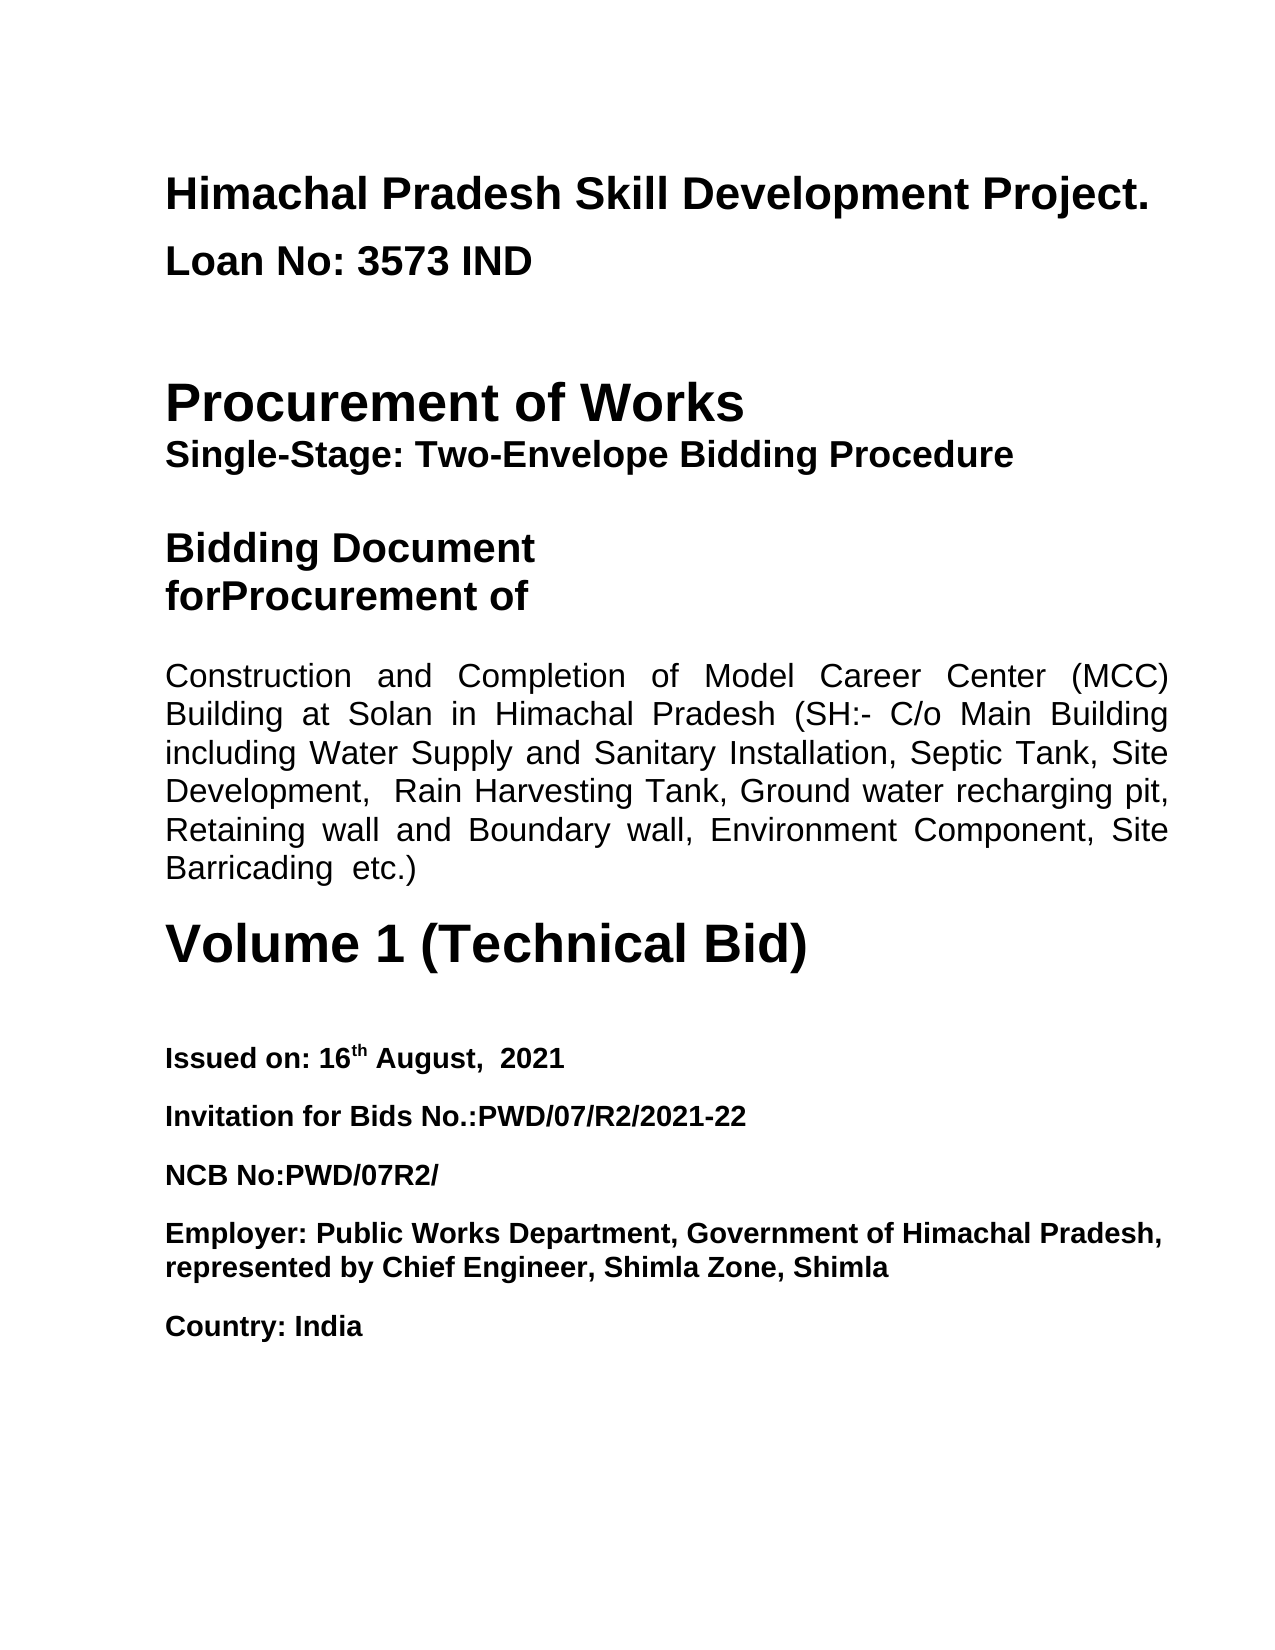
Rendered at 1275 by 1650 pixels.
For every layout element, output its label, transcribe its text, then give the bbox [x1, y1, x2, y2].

title Issued on: 16th August, 2021 [165, 1041, 1236, 1074]
title Country: India [165, 1308, 1236, 1342]
text Procurement of Works [165, 370, 1170, 432]
text Himachal Pradesh Skill Development Project. [165, 167, 1170, 219]
text Loan No: 3573 IND [165, 236, 1170, 284]
title Invitation for Bids No.:PWD/07/R2/2021-22 [165, 1099, 1236, 1133]
title Employer: Public Works Department, Government of Himachal Pradesh, represented by Chief Engineer, Shimla Zone, Shimla [165, 1216, 1236, 1283]
text Single-Stage: Two-Envelope Bidding Procedure [165, 432, 1170, 476]
text Volume 1 (Technical Bid) [165, 911, 1170, 974]
text Construction and Completion of Model Career Center (MCC) Building at Solan in Himachal Pradesh (SH:- C/o Main Building including Water Supply and Sanitary Installation, Septic Tank, Site Development, Rain Harvesting Tank, Ground water recharging pit, Retaining wall and Boundary wall, Environment Component, Site Barricading etc.) [165, 656, 1170, 886]
text Bidding Document [165, 523, 1170, 571]
title NCB No:PWD/07R2/ [165, 1158, 1236, 1191]
text forProcurement of [165, 571, 1170, 619]
